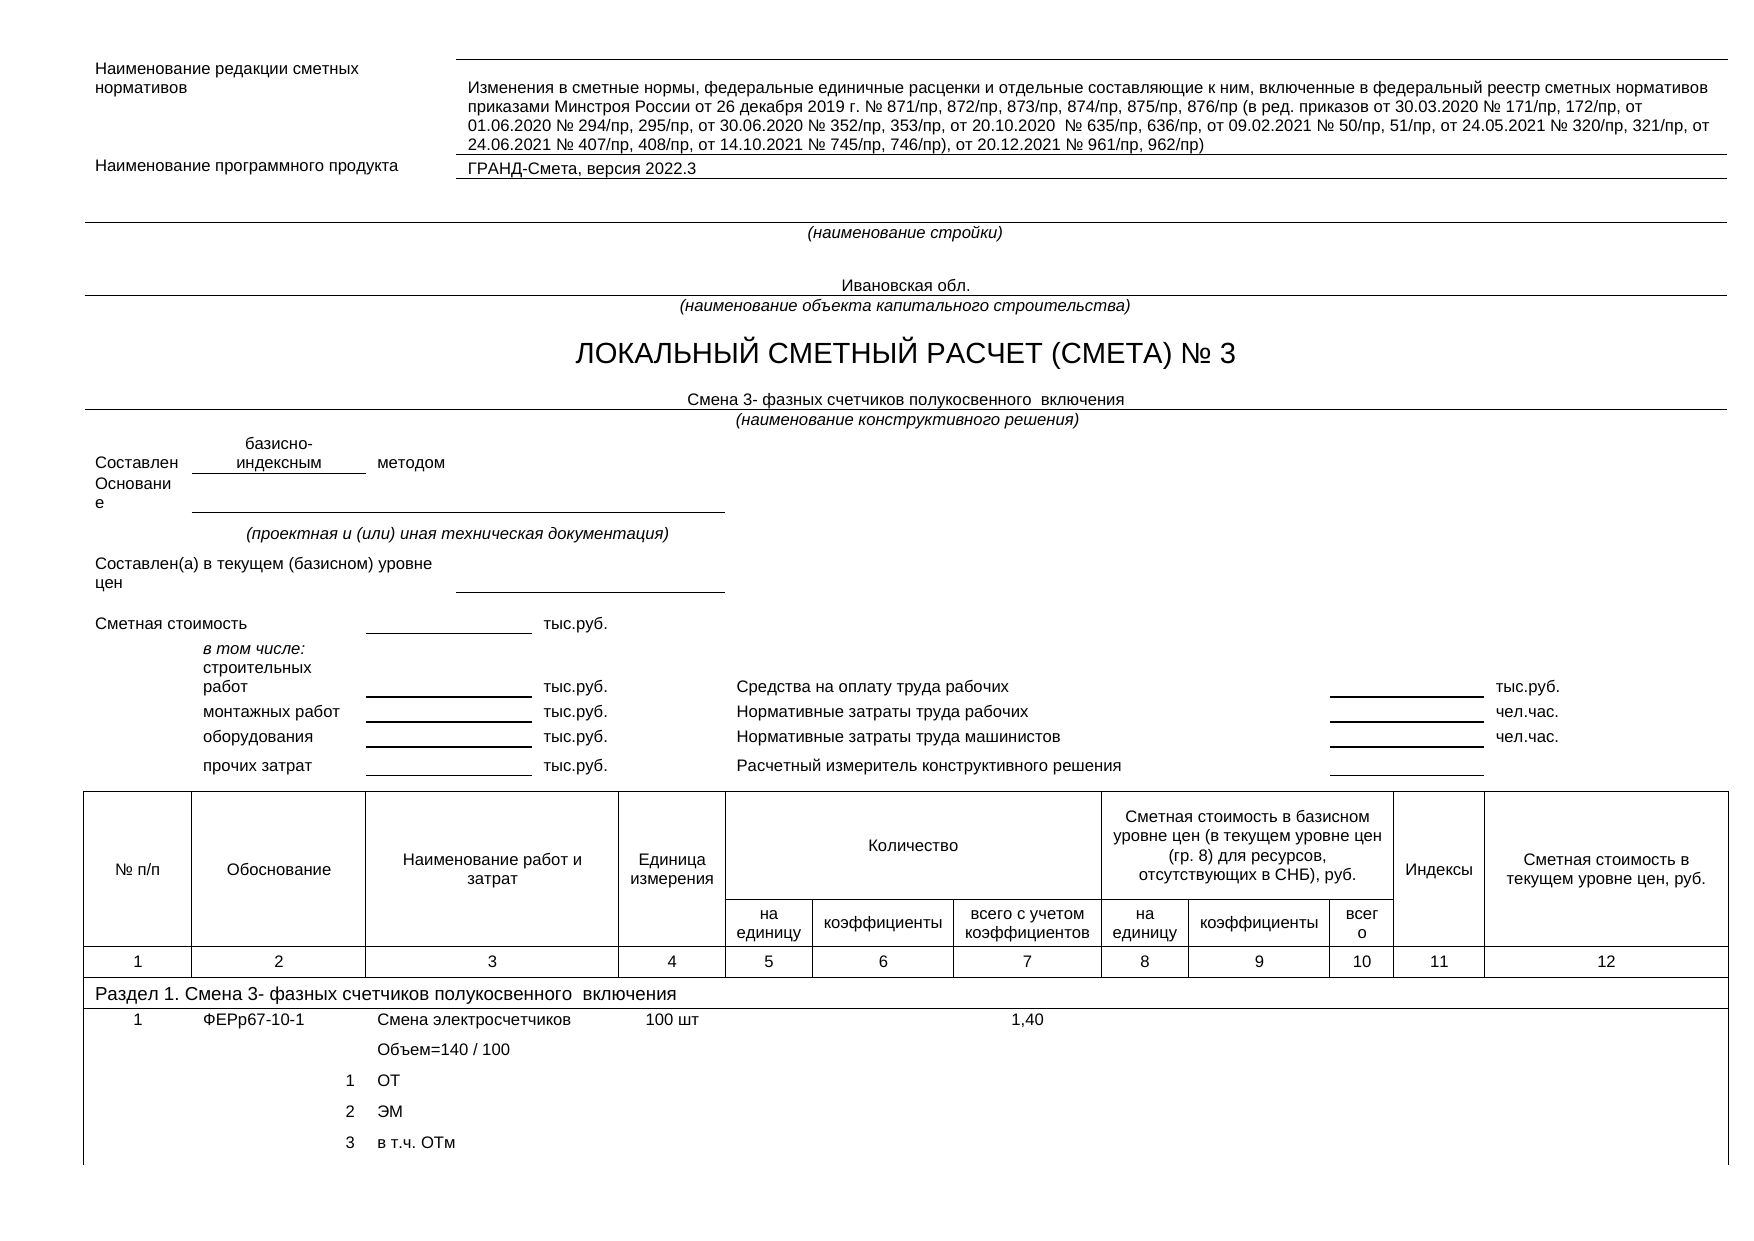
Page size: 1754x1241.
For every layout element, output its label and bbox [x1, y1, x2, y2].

table_header [72, 59, 1754, 1164]
